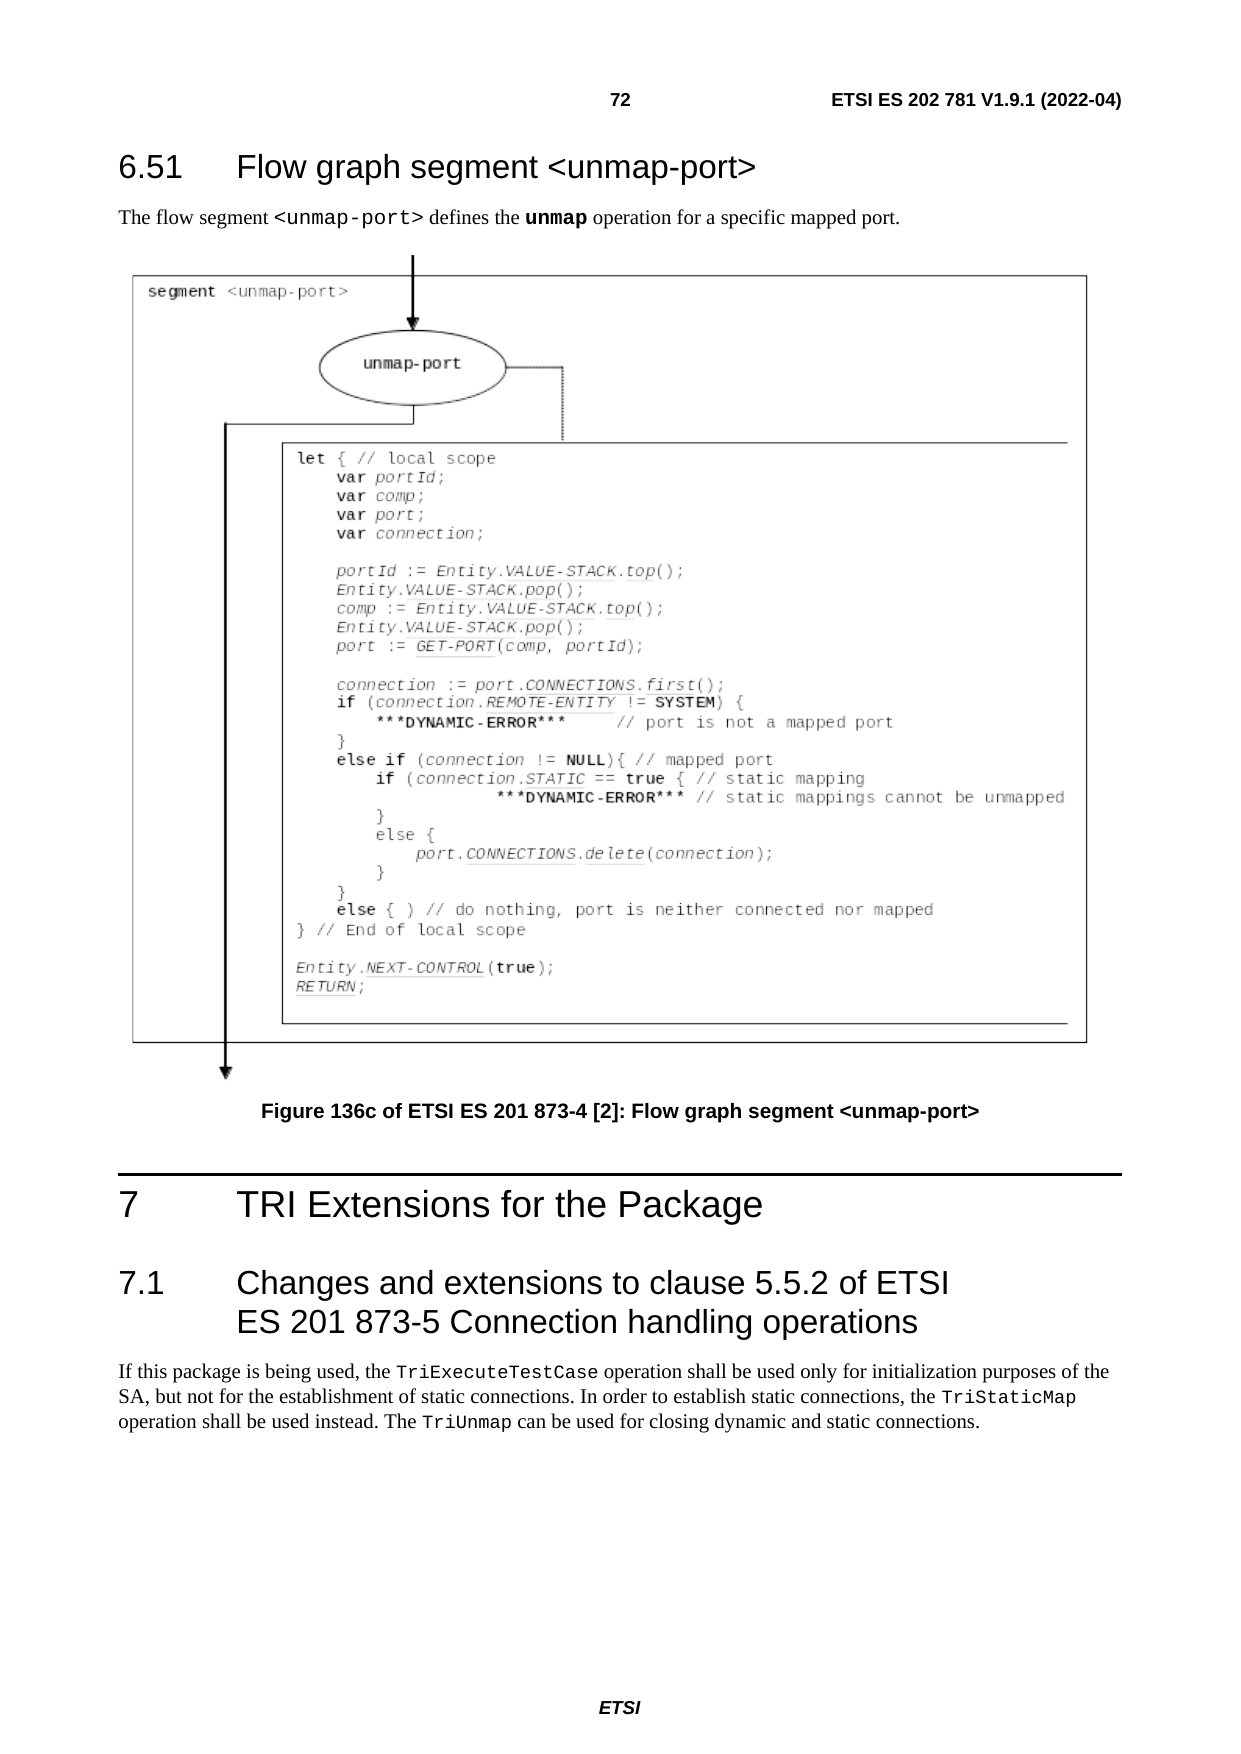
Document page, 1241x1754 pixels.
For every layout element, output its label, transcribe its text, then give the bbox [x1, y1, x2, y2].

subtitle 7.1 Changes and extensions to clause 5.5.2 of ETSI ES 201 873-5 Connection handling operations [118, 1263, 1122, 1340]
text Figure 136c of ETSI ES 201 873-4 [2]: Flow graph segment <unmap-port> [118, 1099, 1122, 1123]
text If this package is being used, the TriExecuteTestCase operation shall be used only for initialization purposes of the SA, but not for the establishment of static connections. In order to establish static connections, the TriStaticMap operation shall be used instead. The TriUnmap can be used for closing dynamic and static connections. [118, 1359, 1122, 1434]
subtitle 6.51 Flow graph segment <unmap-port> [118, 148, 1122, 186]
subtitle 7 TRI Extensions for the Package [118, 1176, 1122, 1226]
text The flow segment <unmap-port> defines the unmap operation for a specific mapped port. [118, 205, 1122, 231]
